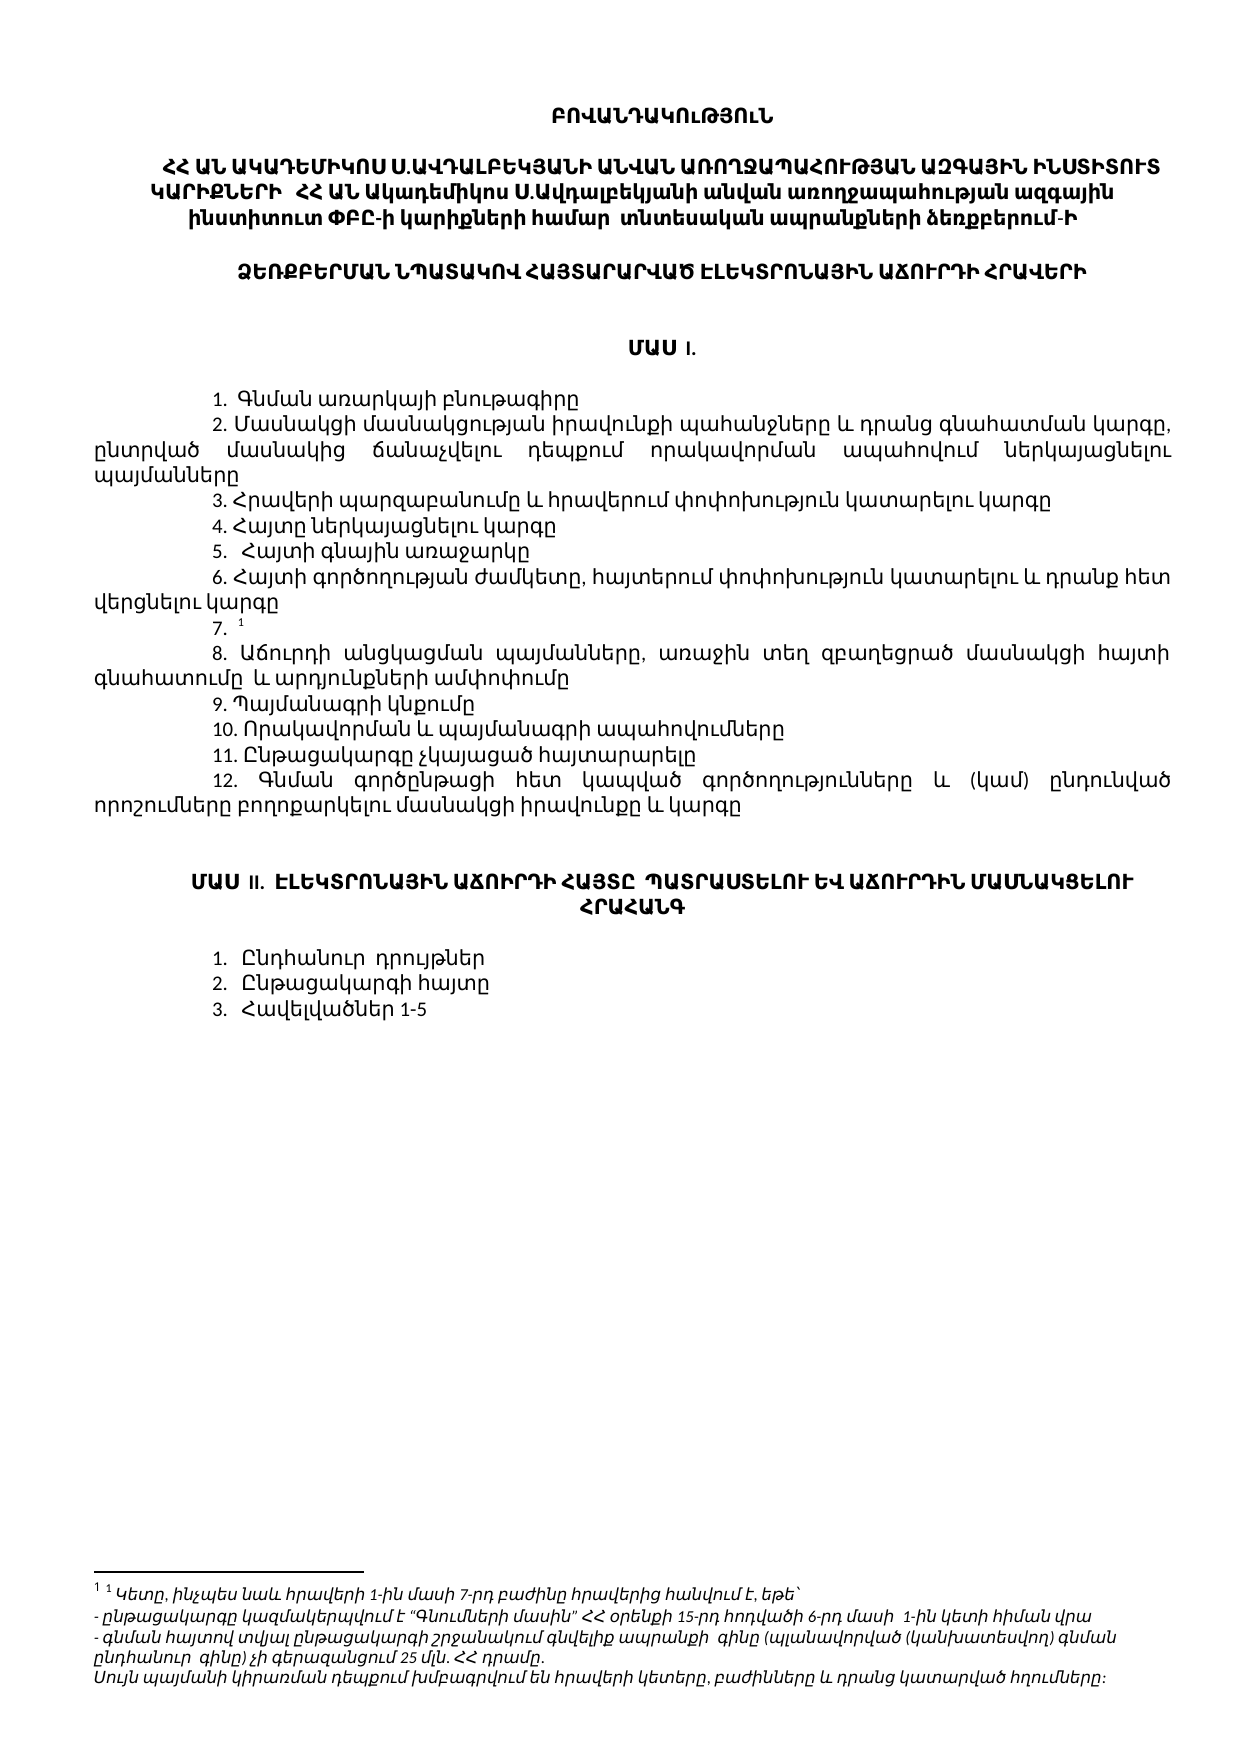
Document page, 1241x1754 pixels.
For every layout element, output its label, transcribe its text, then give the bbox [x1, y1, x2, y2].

text 12. Գնման գործընթացի հետ կապված գործողությունները և (կամ) ընդունված որոշումները բողոքարկելու մասնակցի իրավունքը և կարգը [94, 767, 1171, 818]
text 11. Ընթացակարգը չկայացած հայտարարելը [94, 742, 1171, 767]
text 5. Հայտի գնային առաջարկը [94, 538, 1171, 564]
text ՁԵՌՔԲԵՐՄԱՆ ՆՊԱՏԱԿՈՎ ՀԱՅՏԱՐԱՐՎԱԾ ԷԼԵԿՏՐՈՆԱՅԻՆ ԱՃՈՒՐԴԻ ՀՐԱՎԵՐԻ [94, 259, 1171, 284]
text 1. Ընդհանուր դրույթներ [94, 945, 1171, 971]
text 9. Պայմանագրի կնքումը [94, 691, 1171, 716]
text ՄԱՍ I. [94, 335, 1171, 361]
text 2. Ընթացակարգի հայտը [94, 971, 1171, 996]
text 4. Հայտը ներկայացնելու կարգը [94, 513, 1171, 538]
text 7. 1 [94, 615, 1171, 640]
text 3. Հրավերի պարզաբանումը և հրավերում փոփոխություն կատարելու կարգը [94, 488, 1171, 513]
text ՄԱՍ II. ԷԼԵԿՏՐՈՆԱՅԻՆ ԱՃՈԻՐԴԻ ՀԱՅՏԸ ՊԱՏՐԱՍՏԵԼՈՒ ԵՎ ԱՃՈՒՐԴԻՆ ՄԱՍՆԱԿՑԵԼՈՒ ՀՐԱՀԱՆԳ [94, 869, 1171, 920]
text 2. Մասնակցի մասնակցության իրավունքի պահանջները և դրանց գնահատման կարգը, ընտրված մասնակից ճանաչվելու դեպքում որակավորման ապահովում ներկայացնելու պայմանները [94, 411, 1171, 488]
text 1. Գնման առարկայի բնութագիրը [94, 386, 1171, 411]
text 10. Որակավորման և պայմանագրի ապահովումները [94, 716, 1171, 742]
text 8. Աճուրդի անցկացման պայմանները, առաջին տեղ զբաղեցրած մասնակցի հայտի գնահատումը և արդյունքների ամփոփումը [94, 640, 1171, 691]
text ԲՈՎԱՆԴԱԿՈւԹՅՈւՆ [94, 103, 1171, 128]
text 6. Հայտի գործողության ժամկետը, հայտերում փոփոխություն կատարելու և դրանք հետ վերցնելու կարգը [94, 564, 1171, 615]
text ՀՀ ԱՆ ԱԿԱԴԵՄԻԿՈՍ Ս.ԱՎԴԱԼԲԵԿՅԱՆԻ ԱՆՎԱՆ ԱՌՈՂՋԱՊԱՀՈՒԹՅԱՆ ԱԶԳԱՅԻՆ ԻՆՍՏԻՏՈՒՏ ԿԱՐԻՔՆԵՐԻ ՀՀ ԱՆ Ակադեմիկոս Ս.Ավդալբեկյանի անվան առողջապահության ազգային ինստիտուտ ՓԲԸ-ի կարիքների համար տնտեսական ապրանքների ձեռքբերում-Ի [94, 154, 1171, 230]
text 3. Հավելվածներ 1-5 [94, 996, 1171, 1021]
